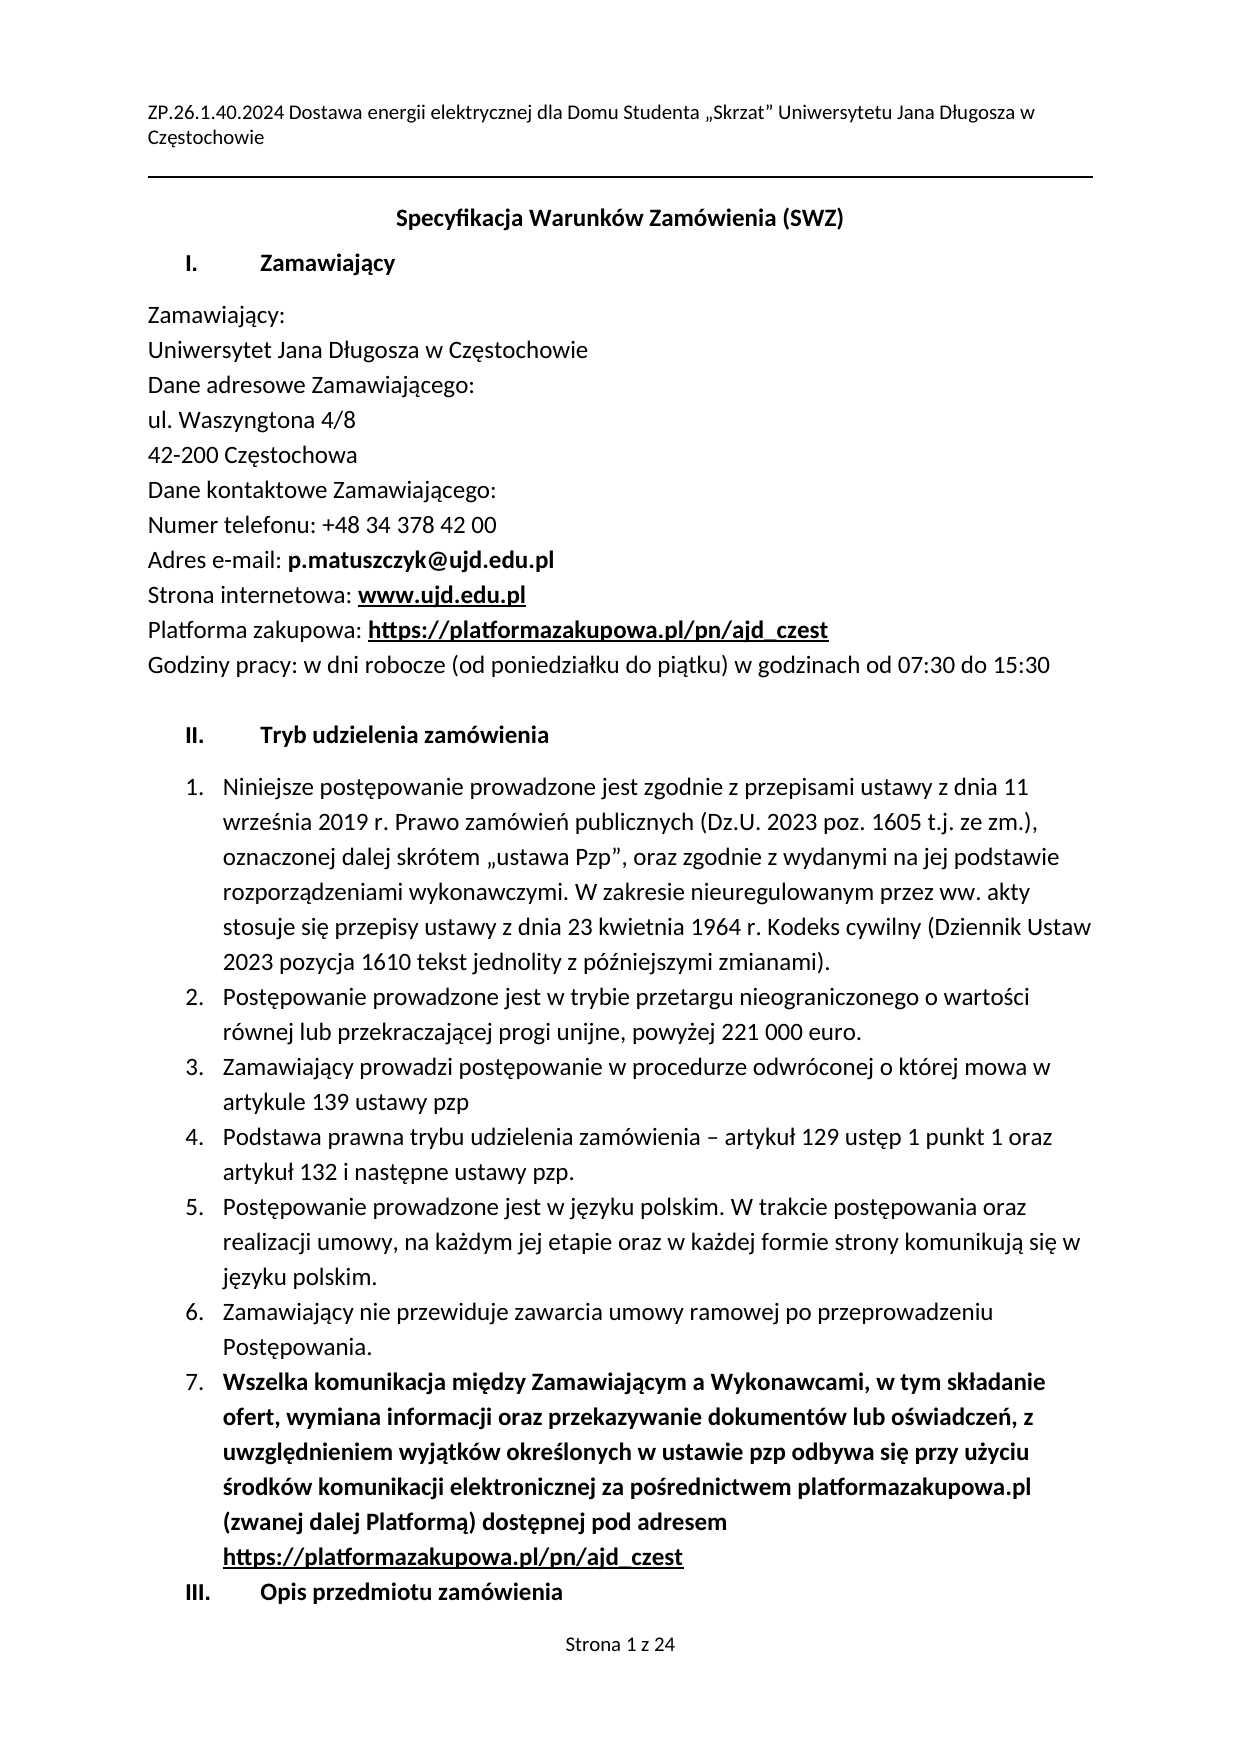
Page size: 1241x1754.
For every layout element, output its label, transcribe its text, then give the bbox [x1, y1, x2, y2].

list Postępowanie prowadzone jest w trybie przetargu nieograniczonego o wartości równej lub przekraczającej progi unijne, powyżej 221 000 euro. [185, 981, 1093, 1046]
list Niniejsze postępowanie prowadzone jest zgodnie z przepisami ustawy z dnia 11 września 2019 r. Prawo zamówień publicznych (Dz.U. 2023 poz. 1605 t.j. ze zm.), oznaczonej dalej skrótem „ustawa Pzp”, oraz zgodnie z wydanymi na jej podstawie rozporządzeniami wykonawczymi. W zakresie nieuregulowanym przez ww. akty stosuje się przepisy ustawy z dnia 23 kwietnia 1964 r. Kodeks cywilny (Dziennik Ustaw 2023 pozycja 1610 tekst jednolity z późniejszymi zmianami). [185, 771, 1093, 976]
list Zamawiający prowadzi postępowanie w procedurze odwróconej o której mowa w artykule 139 ustawy pzp [185, 1051, 1093, 1116]
text Strona internetowa: www.ujd.edu.pl [148, 579, 1093, 610]
list Podstawa prawna trybu udzielenia zamówienia – artykuł 129 ustęp 1 punkt 1 oraz artykuł 132 i następne ustawy pzp. [185, 1121, 1093, 1186]
list Wszelka komunikacja między Zamawiającym a Wykonawcami, w tym składanie ofert, wymiana informacji oraz przekazywanie dokumentów lub oświadczeń, z uwzględnieniem wyjątków określonych w ustawie pzp odbywa się przy użyciu środków komunikacji elektronicznej za pośrednictwem platformazakupowa.pl (zwanej dalej Platformą) dostępnej pod adresem https://platformazakupowa.pl/pn/ajd_czest [185, 1366, 1093, 1571]
text Godziny pracy: w dni robocze (od poniedziałku do piątku) w godzinach od 07:30 do 15:30 [148, 649, 1093, 680]
text Dane kontaktowe Zamawiającego: [148, 474, 1093, 505]
list Tryb udzielenia zamówienia [185, 719, 1093, 750]
list Opis przedmiotu zamówienia [185, 1576, 1093, 1606]
list Zamawiający [185, 247, 1093, 278]
text Numer telefonu: +48 34 378 42 00 [148, 509, 1093, 540]
text ul. Waszyngtona 4/8 [148, 404, 1093, 435]
list Postępowanie prowadzone jest w języku polskim. W trakcie postępowania oraz realizacji umowy, na każdym jej etapie oraz w każdej formie strony komunikują się w języku polskim. [185, 1191, 1093, 1291]
list Zamawiający nie przewiduje zawarcia umowy ramowej po przeprowadzeniu Postępowania. [185, 1296, 1093, 1361]
text Adres e-mail: p.matuszczyk@ujd.edu.pl [148, 544, 1093, 575]
text Dane adresowe Zamawiającego: [148, 369, 1093, 400]
text Platforma zakupowa: https://platformazakupowa.pl/pn/ajd_czest [148, 614, 1093, 645]
text 42-200 Częstochowa [148, 439, 1093, 470]
subtitle Specyfikacja Warunków Zamówienia (SWZ) [148, 202, 1093, 232]
text Zamawiający: [148, 299, 1093, 330]
text Uniwersytet Jana Długosza w Częstochowie [148, 334, 1093, 365]
